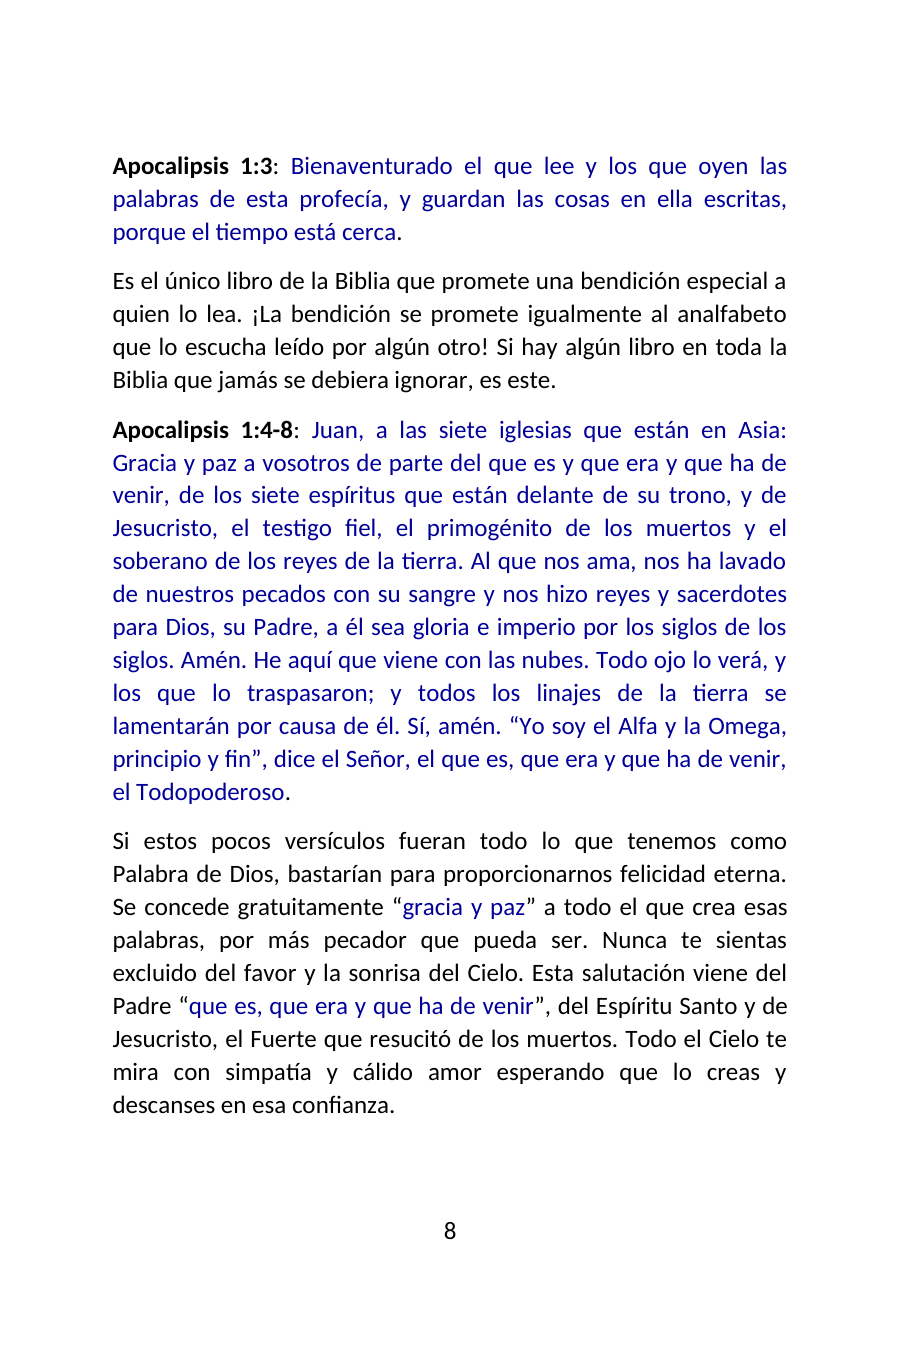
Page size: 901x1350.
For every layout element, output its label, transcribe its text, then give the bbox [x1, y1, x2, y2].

text Apocalipsis 1:3: Bienaventurado el que lee y los que oyen las palabras de esta profecía, y guardan las cosas en ella escritas, porque el tiempo está cerca. [112, 150, 788, 246]
text Si estos pocos versículos fueran todo lo que tenemos como Palabra de Dios, bastarían para proporcionarnos felicidad eterna. Se concede gratuitamente “gracia y paz” a todo el que crea esas palabras, por más pecador que pueda ser. Nunca te sientas excluido del favor y la sonrisa del Cielo. Esta salutación viene del Padre “que es, que era y que ha de venir”, del Espíritu Santo y de Jesucristo, el Fuerte que resucitó de los muertos. Todo el Cielo te mira con simpatía y cálido amor esperando que lo creas y descanses en esa confianza. [112, 825, 788, 1119]
text Apocalipsis 1:4-8: Juan, a las siete iglesias que están en Asia: Gracia y paz a vosotros de parte del que es y que era y que ha de venir, de los siete espíritus que están delante de su trono, y de Jesucristo, el testigo fiel, el primogénito de los muertos y el soberano de los reyes de la tierra. Al que nos ama, nos ha lavado de nuestros pecados con su sangre y nos hizo reyes y sacerdotes para Dios, su Padre, a él sea gloria e imperio por los siglos de los siglos. Amén. He aquí que viene con las nubes. Todo ojo lo verá, y los que lo traspasaron; y todos los linajes de la tierra se lamentarán por causa de él. Sí, amén. “Yo soy el Alfa y la Omega, principio y fin”, dice el Señor, el que es, que era y que ha de venir, el Todopoderoso. [112, 414, 788, 806]
text Es el único libro de la Biblia que promete una bendición especial a quien lo lea. ¡La bendición se promete igualmente al analfabeto que lo escucha leído por algún otro! Si hay algún libro en toda la Biblia que jamás se debiera ignorar, es este. [112, 265, 788, 395]
